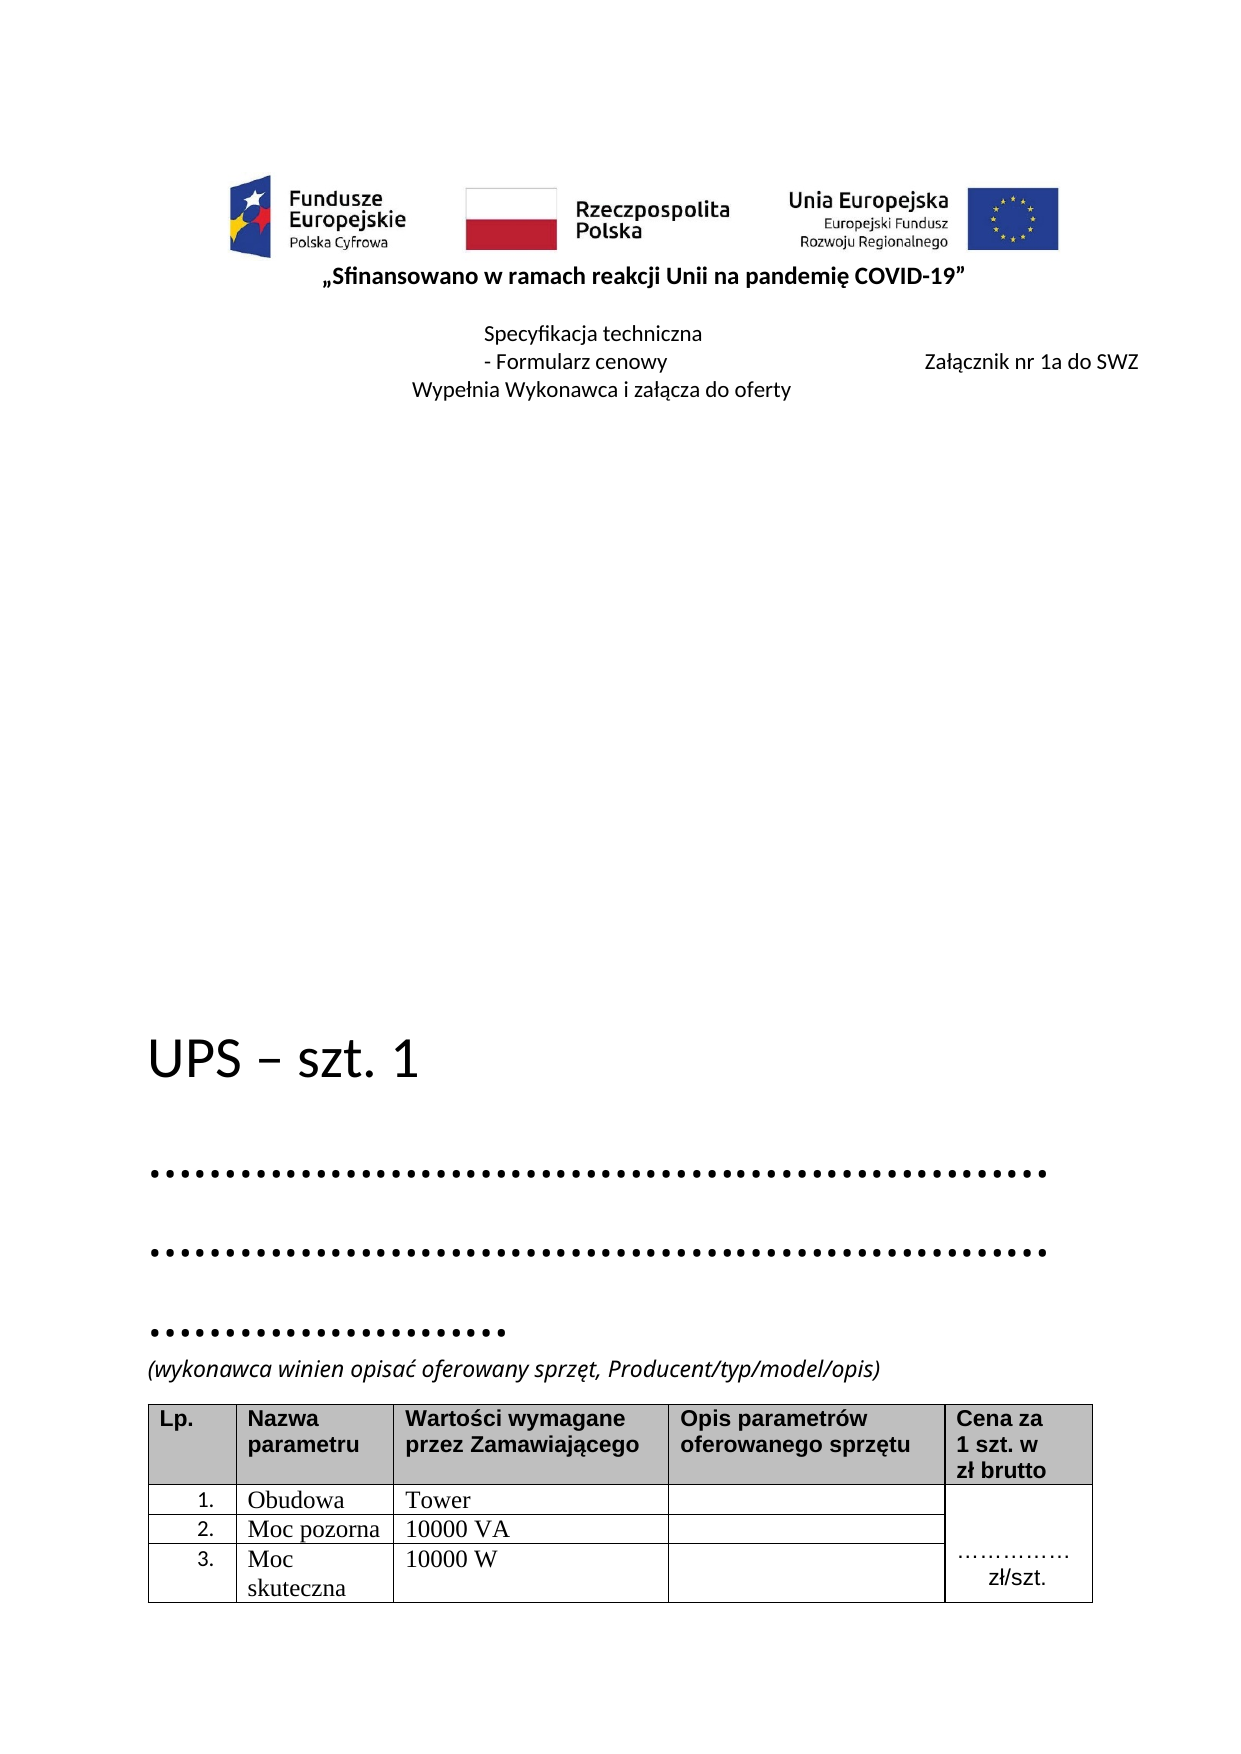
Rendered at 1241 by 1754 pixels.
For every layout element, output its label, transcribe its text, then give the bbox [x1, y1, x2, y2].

table_cell [669, 1515, 944, 1543]
picture [227, 172, 1061, 261]
table_header Lp. [149, 1405, 236, 1484]
text (wykonawca winien opisać oferowany sprzęt, Producent/typ/model/opis) [148, 1353, 1093, 1384]
table_cell Tower [394, 1485, 668, 1513]
table_cell Moc skuteczna [237, 1544, 393, 1602]
table_cell [669, 1544, 944, 1602]
table_cell …………… zł/szt. [946, 1485, 1092, 1602]
table_cell 10000 VA [394, 1515, 668, 1543]
table_header Cena za 1 szt. w zł brutto [946, 1405, 1092, 1484]
title ……………………………………………………………………………………………………………………………… [148, 1115, 1093, 1353]
table_header Wartości wymagane przez Zamawiającego [394, 1405, 668, 1484]
table_header Opis parametrów oferowanego sprzętu [669, 1405, 944, 1484]
table_cell Moc pozorna [237, 1515, 393, 1543]
table_cell [149, 1515, 236, 1543]
table_cell Obudowa [237, 1485, 393, 1513]
table_cell [149, 1544, 236, 1602]
table_cell [669, 1485, 944, 1513]
table_cell 10000 W [394, 1544, 668, 1602]
table_header Nazwa parametru [237, 1405, 393, 1484]
table_cell [149, 1485, 236, 1513]
text UPS – szt. 1 [148, 1021, 1093, 1092]
